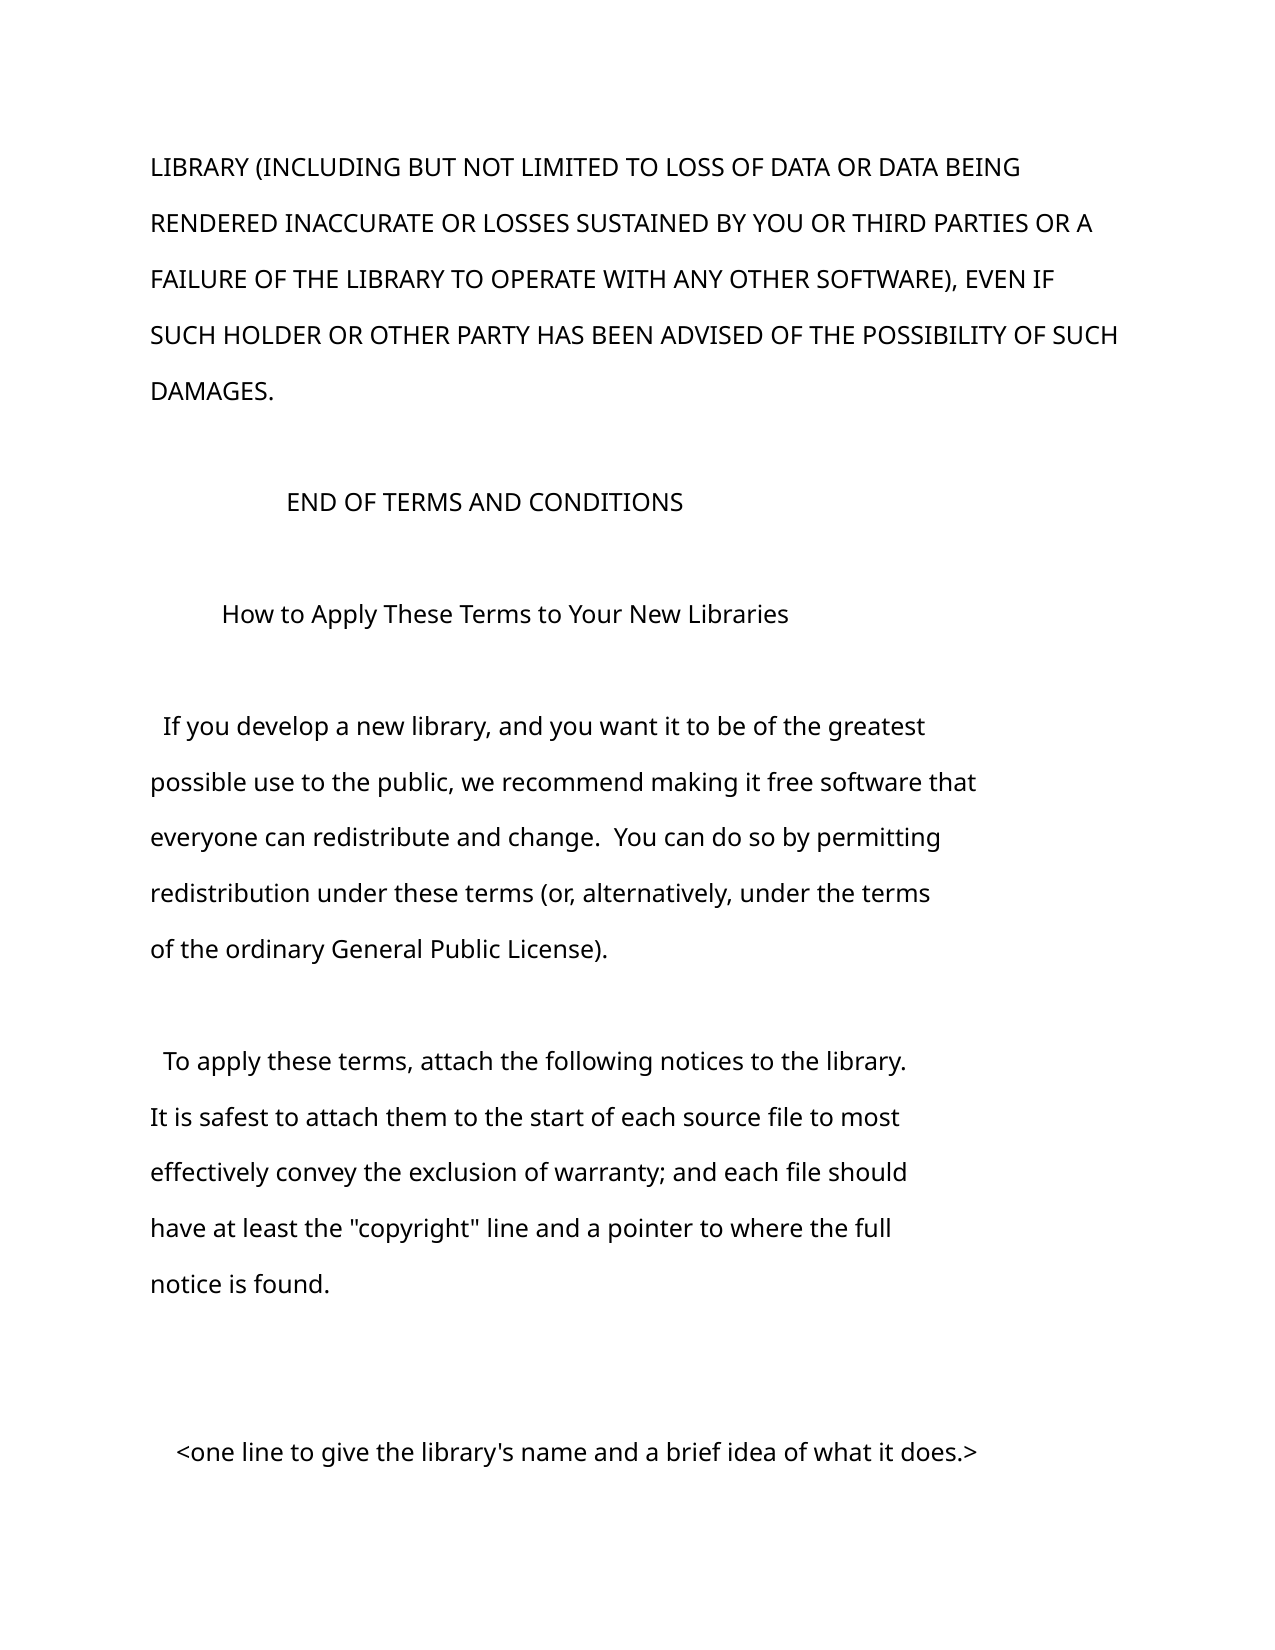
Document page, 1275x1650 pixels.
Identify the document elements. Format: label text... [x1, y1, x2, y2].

text DAMAGES. [150, 373, 1125, 407]
text END OF TERMS AND CONDITIONS [150, 485, 1125, 519]
text effectively convey the exclusion of warranty; and each file should [150, 1155, 1125, 1189]
text notice is found. [150, 1267, 1125, 1301]
text redistribution under these terms (or, alternatively, under the terms [150, 876, 1125, 910]
text possible use to the public, we recommend making it free software that [150, 764, 1125, 798]
text SUCH HOLDER OR OTHER PARTY HAS BEEN ADVISED OF THE POSSIBILITY OF SUCH [150, 317, 1125, 352]
text RENDERED INACCURATE OR LOSSES SUSTAINED BY YOU OR THIRD PARTIES OR A [150, 206, 1125, 240]
text LIBRARY (INCLUDING BUT NOT LIMITED TO LOSS OF DATA OR DATA BEING [150, 150, 1125, 184]
text <one line to give the library's name and a brief idea of what it does.> [150, 1434, 1125, 1468]
text FAILURE OF THE LIBRARY TO OPERATE WITH ANY OTHER SOFTWARE), EVEN IF [150, 262, 1125, 296]
text To apply these terms, attach the following notices to the library. [150, 1043, 1125, 1077]
text If you develop a new library, and you want it to be of the greatest [150, 708, 1125, 742]
text have at least the "copyright" line and a pointer to where the full [150, 1211, 1125, 1245]
text It is safest to attach them to the start of each source file to most [150, 1099, 1125, 1133]
text everyone can redistribute and change. You can do so by permitting [150, 820, 1125, 854]
text of the ordinary General Public License). [150, 932, 1125, 966]
text How to Apply These Terms to Your New Libraries [150, 597, 1125, 631]
